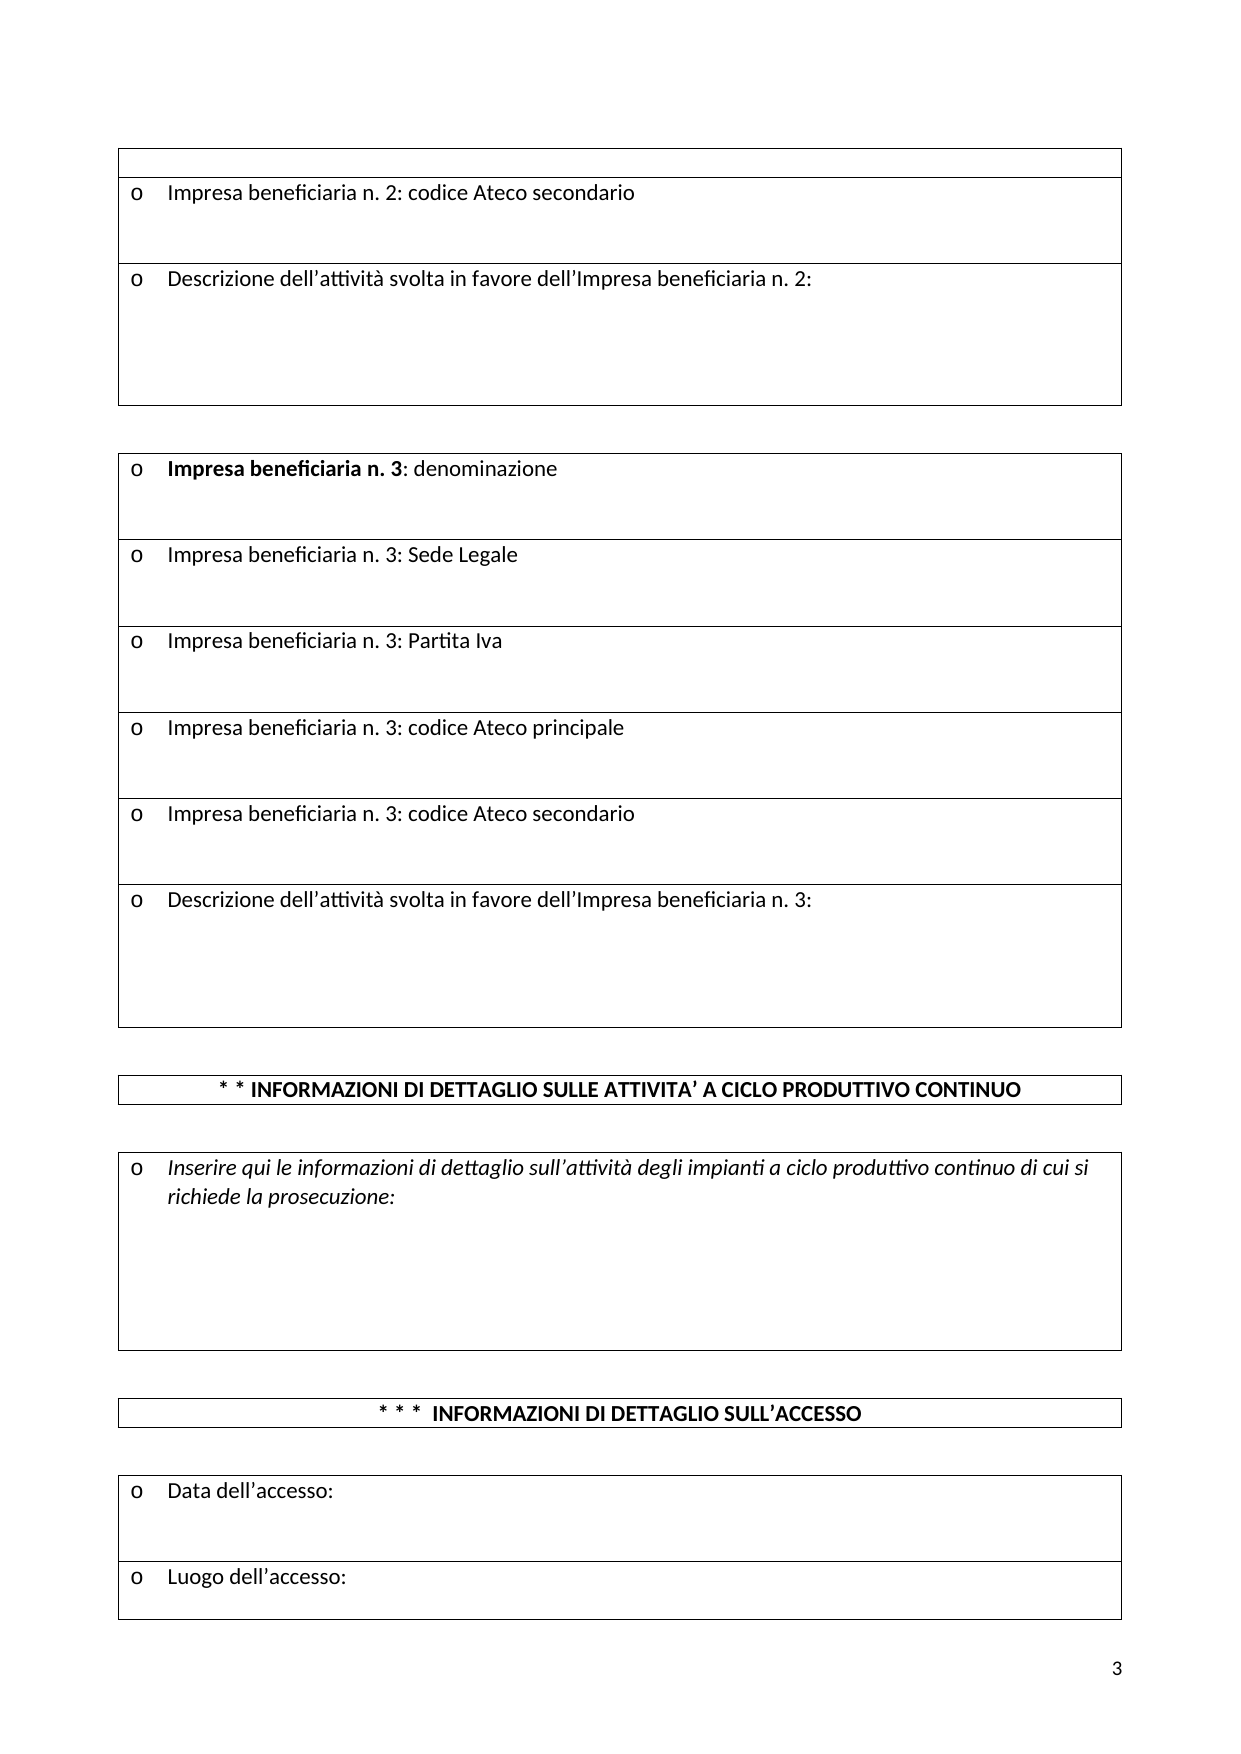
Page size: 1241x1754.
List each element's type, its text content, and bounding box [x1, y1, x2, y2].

table_header * * * INFORMAZIONI DI DETTAGLIO SULL’ACCESSO [119, 1399, 1121, 1427]
table_cell Impresa beneficiaria n. 2: codice Ateco secondario [119, 178, 1121, 263]
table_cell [119, 149, 1121, 177]
table_header * * INFORMAZIONI DI DETTAGLIO SULLE ATTIVITA’ A CICLO PRODUTTIVO CONTINUO [119, 1076, 1121, 1104]
table_cell Impresa beneficiaria n. 3: codice Ateco principale [119, 713, 1121, 798]
table_header Impresa beneficiaria n. 3: denominazione [119, 454, 1121, 539]
table_header Inserire qui le informazioni di dettaglio sull’attività degli impianti a ciclo produttivo continuo di cui si richiede la prosecuzione: [119, 1153, 1121, 1350]
table_cell Luogo dell’accesso: [119, 1562, 1121, 1619]
table_cell Descrizione dell’attività svolta in favore dell’Impresa beneficiaria n. 2: [119, 264, 1121, 405]
table_cell Descrizione dell’attività svolta in favore dell’Impresa beneficiaria n. 3: [119, 885, 1121, 1027]
table_header Data dell’accesso: [119, 1476, 1121, 1561]
table_cell Impresa beneficiaria n. 3: Partita Iva [119, 627, 1121, 712]
table_cell Impresa beneficiaria n. 3: Sede Legale [119, 540, 1121, 626]
table_cell Impresa beneficiaria n. 3: codice Ateco secondario [119, 799, 1121, 884]
